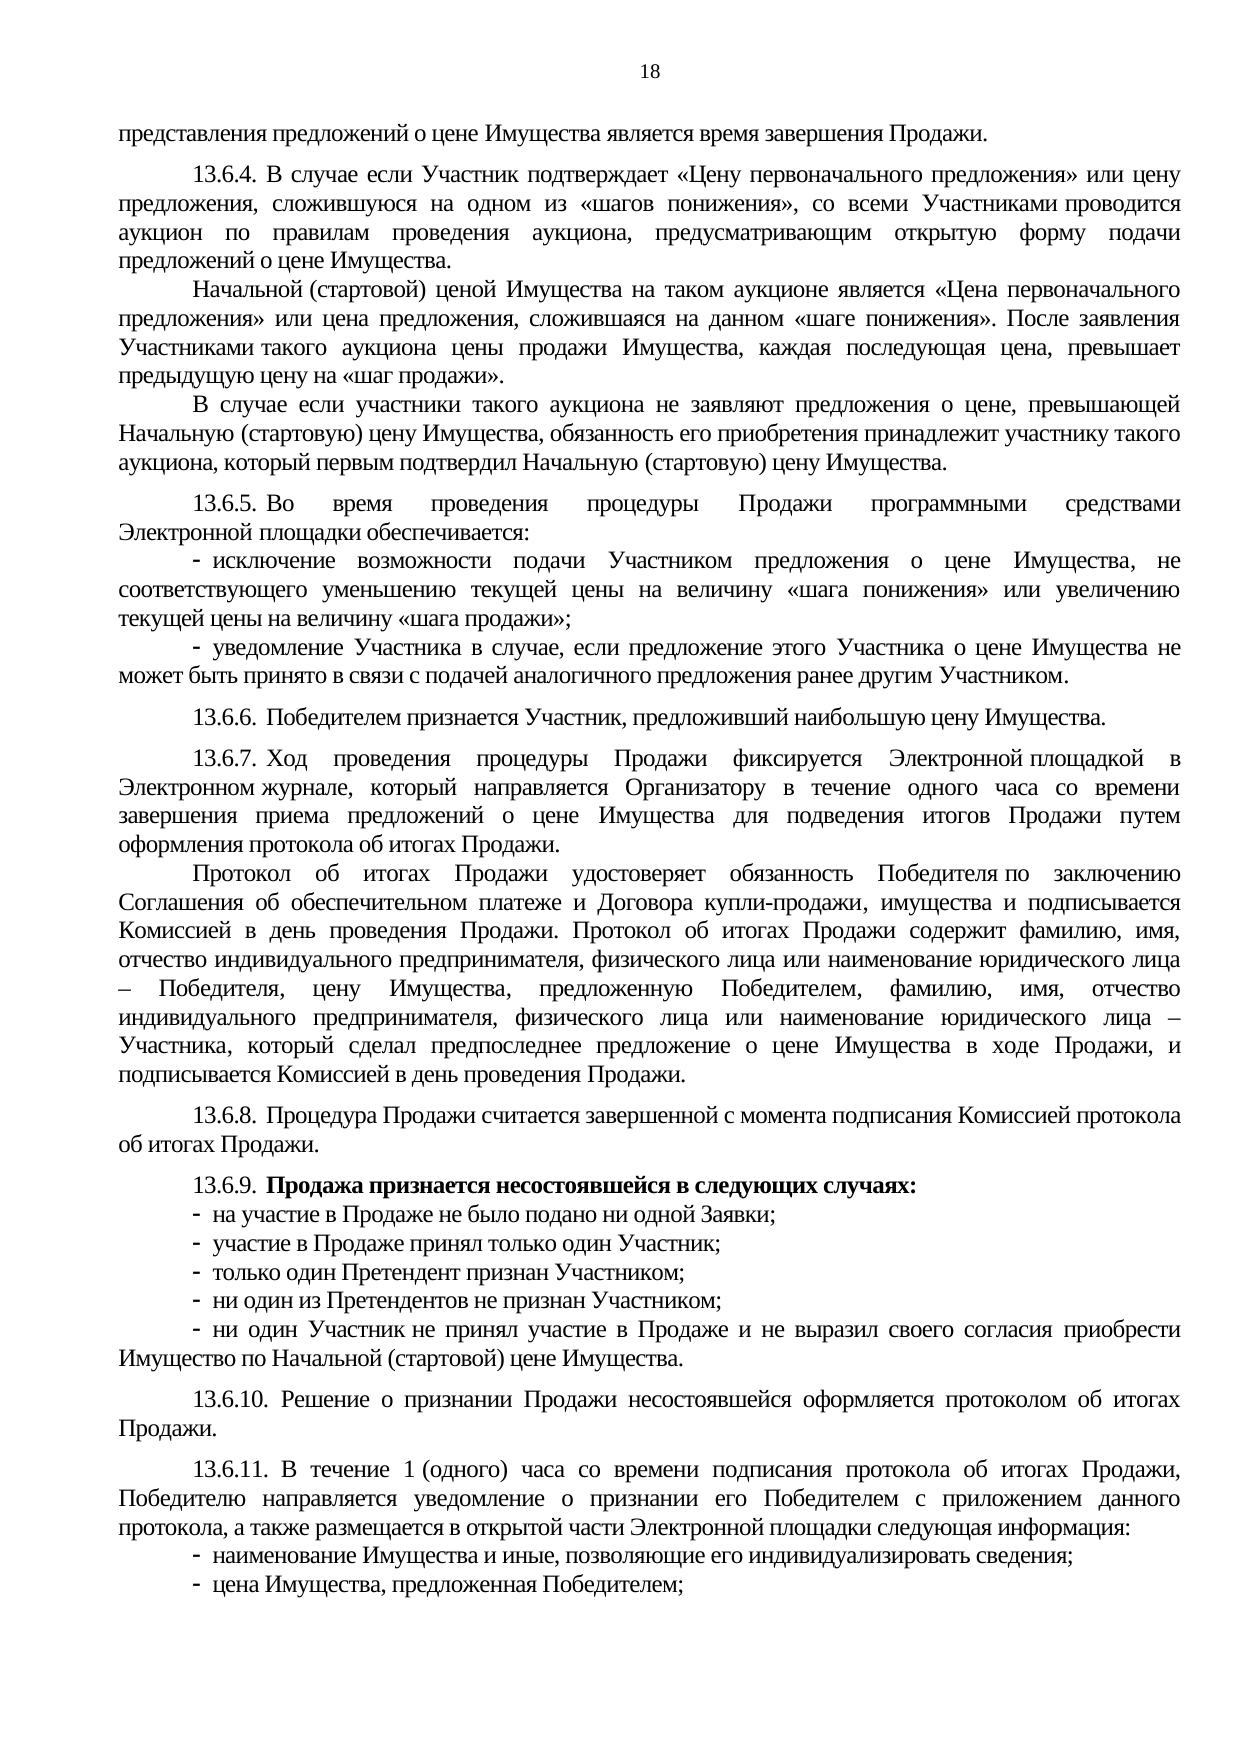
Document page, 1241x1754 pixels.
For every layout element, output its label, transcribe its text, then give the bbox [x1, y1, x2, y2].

list ни один Участник не принял участие в Продаже и не выразил своего согласия приобрести Имущество по Начальной (стартовой) цене Имущества. [118, 1314, 1181, 1372]
list цена Имущества, предложенная Победителем; [118, 1569, 1181, 1598]
text Протокол об итогах Продажи удостоверяет обязанность Победителя по заключению Соглашения об обеспечительном платеже и Договора купли-продажи, имущества и подписывается Комиссией в день проведения Продажи. Протокол об итогах Продажи содержит фамилию, имя, отчество индивидуального предпринимателя, физического лица или наименование юридического лица – Победителя, цену Имущества, предложенную Победителем, фамилию, имя, отчество индивидуального предпринимателя, физического лица или наименование юридического лица – Участника, который сделал предпоследнее предложение о цене Имущества в ходе Продажи, и подписывается Комиссией в день проведения Продажи. [118, 858, 1181, 1088]
list Во время проведения процедуры Продажи программными средствами Электронной площадки обеспечивается: [118, 488, 1181, 546]
list В случае если Участник подтверждает «Цену первоначального предложения» или цену предложения, сложившуюся на одном из «шагов понижения», со всеми Участниками проводится аукцион по правилам проведения аукциона, предусматривающим открытую форму подачи предложений о цене Имущества. [118, 159, 1181, 274]
list Ход проведения процедуры Продажи фиксируется Электронной площадкой в Электронном журнале, который направляется Организатору в течение одного часа со времени завершения приема предложений о цене Имущества для подведения итогов Продажи путем оформления протокола об итогах Продажи. [118, 743, 1181, 858]
list только один Претендент признан Участником; [118, 1257, 1181, 1286]
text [118, 118, 1181, 147]
list участие в Продаже принял только один Участник; [118, 1228, 1181, 1257]
list наименование Имущества и иные, позволяющие его индивидуализировать сведения; [118, 1541, 1181, 1569]
list уведомление Участника в случае, если предложение этого Участника о цене Имущества не может быть принято в связи с подачей аналогичного предложения ранее другим Участником. [118, 632, 1181, 689]
list Процедура Продажи считается завершенной с момента подписания Комиссией протокола об итогах Продажи. [118, 1101, 1181, 1158]
list исключение возможности подачи Участником предложения о цене Имущества, не соответствующего уменьшению текущей цены на величину «шага понижения» или увеличению текущей цены на величину «шага продажи»; [118, 546, 1181, 632]
list на участие в Продаже не было подано ни одной Заявки; [118, 1199, 1181, 1228]
text Начальной (стартовой) ценой Имущества на таком аукционе является «Цена первоначального предложения» или цена предложения, сложившаяся на данном «шаге понижения». После заявления Участниками такого аукциона цены продажи Имущества, каждая последующая цена, превышает предыдущую цену на «шаг продажи». [118, 274, 1181, 389]
list Продажа признается несостоявшейся в следующих случаях: [118, 1171, 1181, 1199]
list Победителем признается Участник, предложивший наибольшую цену Имущества. [118, 702, 1181, 731]
list ни один из Претендентов не признан Участником; [118, 1286, 1181, 1314]
list В течение 1 (одного) часа со времени подписания протокола об итогах Продажи, Победителю направляется уведомление о признании его Победителем с приложением данного протокола, а также размещается в открытой части Электронной площадки следующая информация: [118, 1454, 1181, 1541]
text В случае если участники такого аукциона не заявляют предложения о цене, превышающей Начальную (стартовую) цену Имущества, обязанность его приобретения принадлежит участнику такого аукциона, который первым подтвердил Начальную (стартовую) цену Имущества. [118, 389, 1181, 476]
list Решение о признании Продажи несостоявшейся оформляется протоколом об итогах Продажи. [118, 1384, 1181, 1442]
